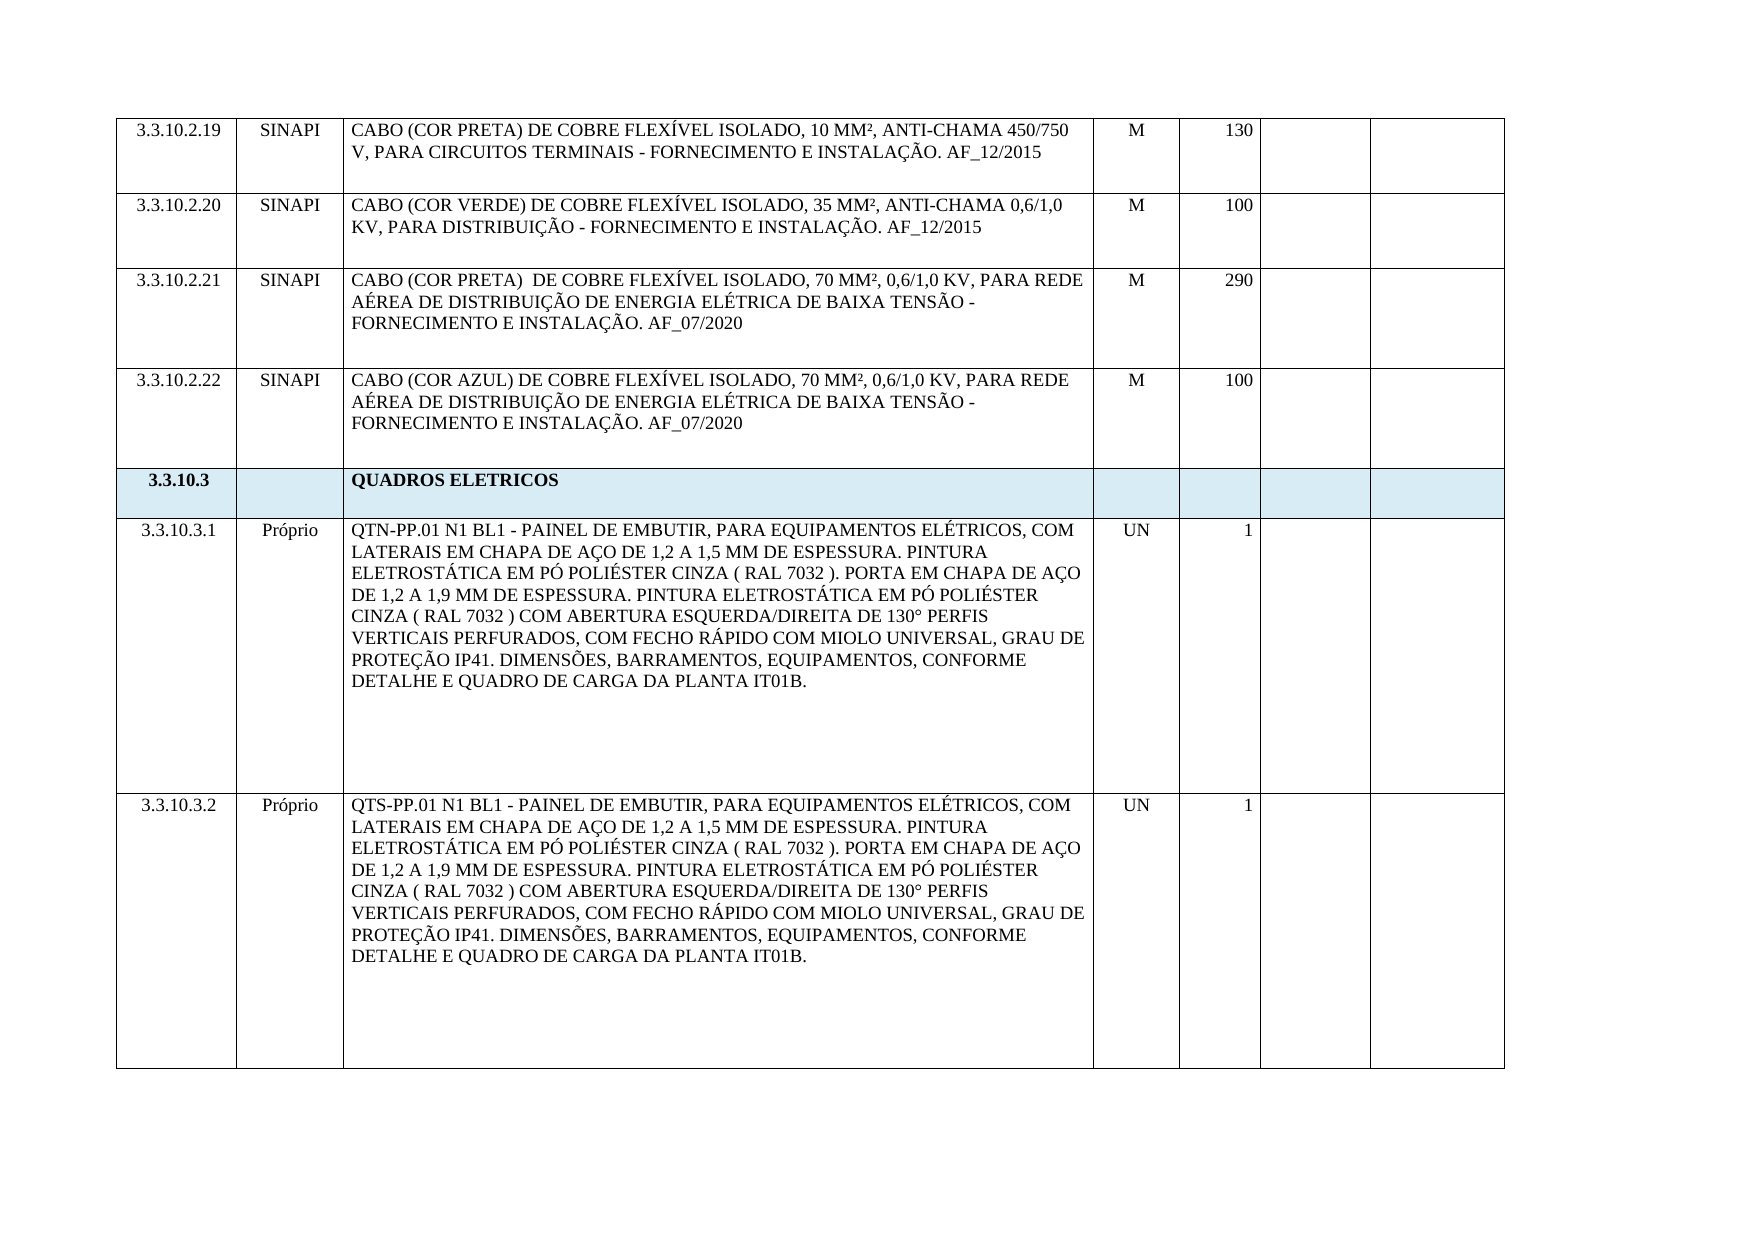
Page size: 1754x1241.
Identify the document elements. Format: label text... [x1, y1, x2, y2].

table_cell SINAPI [237, 369, 343, 468]
table_cell [1371, 794, 1504, 1068]
table_cell [1261, 194, 1370, 268]
table_cell 3.3.10.3.2 [117, 794, 236, 1068]
table_cell [1261, 269, 1370, 368]
table_cell 3.3.10.2.19 [117, 119, 236, 193]
table_cell CABO (COR VERDE) DE COBRE FLEXÍVEL ISOLADO, 35 MM², ANTI-CHAMA 0,6/1,0 KV, PARA DISTRIBUIÇÃO - FORNECIMENTO E INSTALAÇÃO. AF_12/2015 [344, 194, 1093, 268]
table_cell 3.3.10.3 [117, 469, 236, 518]
table_cell [1371, 119, 1504, 193]
table_cell 290 [1180, 269, 1260, 368]
table_cell CABO (COR PRETA) DE COBRE FLEXÍVEL ISOLADO, 70 MM², 0,6/1,0 KV, PARA REDE AÉREA DE DISTRIBUIÇÃO DE ENERGIA ELÉTRICA DE BAIXA TENSÃO - FORNECIMENTO E INSTALAÇÃO. AF_07/2020 [344, 269, 1093, 368]
table_cell UN [1094, 794, 1179, 1068]
table_cell [1261, 119, 1370, 193]
table_cell QTN-PP.01 N1 BL1 - PAINEL DE EMBUTIR, PARA EQUIPAMENTOS ELÉTRICOS, COM LATERAIS EM CHAPA DE AÇO DE 1,2 A 1,5 MM DE ESPESSURA. PINTURA ELETROSTÁTICA EM PÓ POLIÉSTER CINZA ( RAL 7032 ). PORTA EM CHAPA DE AÇO DE 1,2 A 1,9 MM DE ESPESSURA. PINTURA ELETROSTÁTICA EM PÓ POLIÉSTER CINZA ( RAL 7032 ) COM ABERTURA ESQUERDA/DIREITA DE 130° PERFIS VERTICAIS PERFURADOS, COM FECHO RÁPIDO COM MIOLO UNIVERSAL, GRAU DE PROTEÇÃO IP41. DIMENSÕES, BARRAMENTOS, EQUIPAMENTOS, CONFORME DETALHE E QUADRO DE CARGA DA PLANTA IT01B. [344, 519, 1093, 793]
table_cell 130 [1180, 119, 1260, 193]
table_cell SINAPI [237, 119, 343, 193]
table_cell [1261, 469, 1370, 518]
table_cell 3.3.10.3.1 [117, 519, 236, 793]
table_cell M [1094, 369, 1179, 468]
table_cell 3.3.10.2.20 [117, 194, 236, 268]
table_cell 100 [1180, 369, 1260, 468]
table_cell 3.3.10.2.21 [117, 269, 236, 368]
table_cell [1094, 469, 1179, 518]
table_cell CABO (COR AZUL) DE COBRE FLEXÍVEL ISOLADO, 70 MM², 0,6/1,0 KV, PARA REDE AÉREA DE DISTRIBUIÇÃO DE ENERGIA ELÉTRICA DE BAIXA TENSÃO - FORNECIMENTO E INSTALAÇÃO. AF_07/2020 [344, 369, 1093, 468]
table_cell M [1094, 269, 1179, 368]
table_cell [1371, 194, 1504, 268]
table_cell [1261, 794, 1370, 1068]
table_cell QUADROS ELETRICOS [344, 469, 1093, 518]
table_cell 100 [1180, 194, 1260, 268]
table_cell M [1094, 119, 1179, 193]
table_cell UN [1094, 519, 1179, 793]
table_cell Próprio [237, 794, 343, 1068]
table_cell Próprio [237, 519, 343, 793]
table_cell CABO (COR PRETA) DE COBRE FLEXÍVEL ISOLADO, 10 MM², ANTI-CHAMA 450/750 V, PARA CIRCUITOS TERMINAIS - FORNECIMENTO E INSTALAÇÃO. AF_12/2015 [344, 119, 1093, 193]
table_cell [1261, 519, 1370, 793]
table_cell SINAPI [237, 194, 343, 268]
table_cell [1180, 469, 1260, 518]
table_cell SINAPI [237, 269, 343, 368]
table_cell [237, 469, 343, 518]
table_cell M [1094, 194, 1179, 268]
table_cell [1371, 369, 1504, 468]
table_cell 1 [1180, 519, 1260, 793]
table_cell [1371, 269, 1504, 368]
table_cell [1261, 369, 1370, 468]
table_cell QTS-PP.01 N1 BL1 - PAINEL DE EMBUTIR, PARA EQUIPAMENTOS ELÉTRICOS, COM LATERAIS EM CHAPA DE AÇO DE 1,2 A 1,5 MM DE ESPESSURA. PINTURA ELETROSTÁTICA EM PÓ POLIÉSTER CINZA ( RAL 7032 ). PORTA EM CHAPA DE AÇO DE 1,2 A 1,9 MM DE ESPESSURA. PINTURA ELETROSTÁTICA EM PÓ POLIÉSTER CINZA ( RAL 7032 ) COM ABERTURA ESQUERDA/DIREITA DE 130° PERFIS VERTICAIS PERFURADOS, COM FECHO RÁPIDO COM MIOLO UNIVERSAL, GRAU DE PROTEÇÃO IP41. DIMENSÕES, BARRAMENTOS, EQUIPAMENTOS, CONFORME DETALHE E QUADRO DE CARGA DA PLANTA IT01B. [344, 794, 1093, 1068]
table_cell 3.3.10.2.22 [117, 369, 236, 468]
table_cell [1371, 519, 1504, 793]
table_cell 1 [1180, 794, 1260, 1068]
table_cell [1371, 469, 1504, 518]
